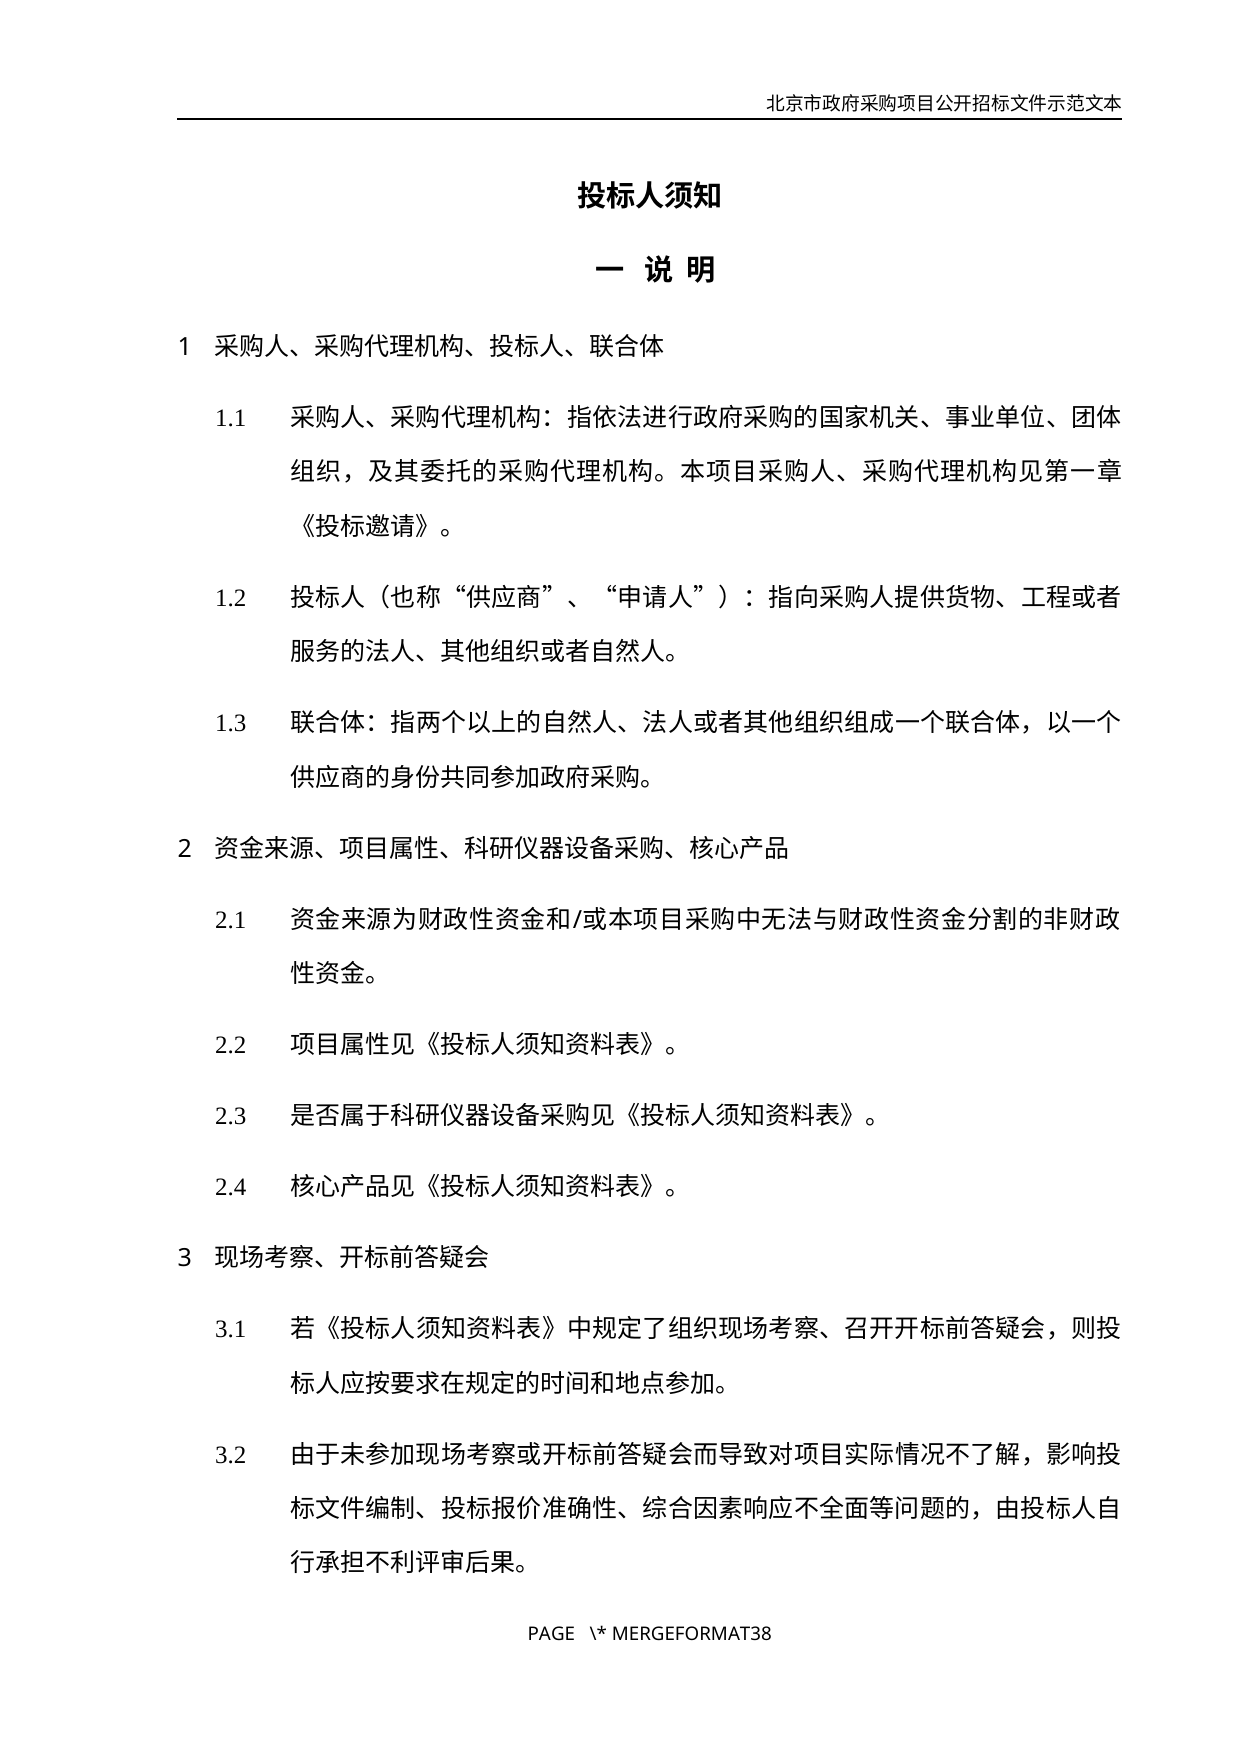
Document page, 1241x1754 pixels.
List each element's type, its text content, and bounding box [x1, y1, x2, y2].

list 采购人、采购代理机构、投标人、联合体 [177, 326, 1122, 363]
list 采购人、采购代理机构：指依法进行政府采购的国家机关、事业单位、团体组织，及其委托的采购代理机构。本项目采购人、采购代理机构见第一章《投标邀请》。 [215, 397, 1122, 542]
list 资金来源、项目属性、科研仪器设备采购、核心产品 [177, 828, 1122, 864]
list 由于未参加现场考察或开标前答疑会而导致对项目实际情况不了解，影响投标文件编制、投标报价准确性、综合因素响应不全面等问题的，由投标人自行承担不利评审后果。 [215, 1434, 1122, 1579]
list 若《投标人须知资料表》中规定了组织现场考察、召开开标前答疑会，则投标人应按要求在规定的时间和地点参加。 [215, 1309, 1122, 1399]
list 投标人（也称“供应商”、“申请人”）：指向采购人提供货物、工程或者服务的法人、其他组织或者自然人。 [215, 577, 1122, 668]
list 是否属于科研仪器设备采购见《投标人须知资料表》。 [215, 1096, 1122, 1132]
list 联合体：指两个以上的自然人、法人或者其他组织组成一个联合体，以一个供应商的身份共同参加政府采购。 [215, 703, 1122, 793]
list 资金来源为财政性资金和/或本项目采购中无法与财政性资金分割的非财政性资金。 [215, 899, 1122, 990]
text 投标人须知 [177, 173, 1122, 215]
list 项目属性见《投标人须知资料表》。 [215, 1024, 1122, 1061]
list 核心产品见《投标人须知资料表》。 [215, 1167, 1122, 1203]
subtitle 一 说 明 [177, 246, 1122, 288]
list 现场考察、开标前答疑会 [177, 1238, 1122, 1274]
